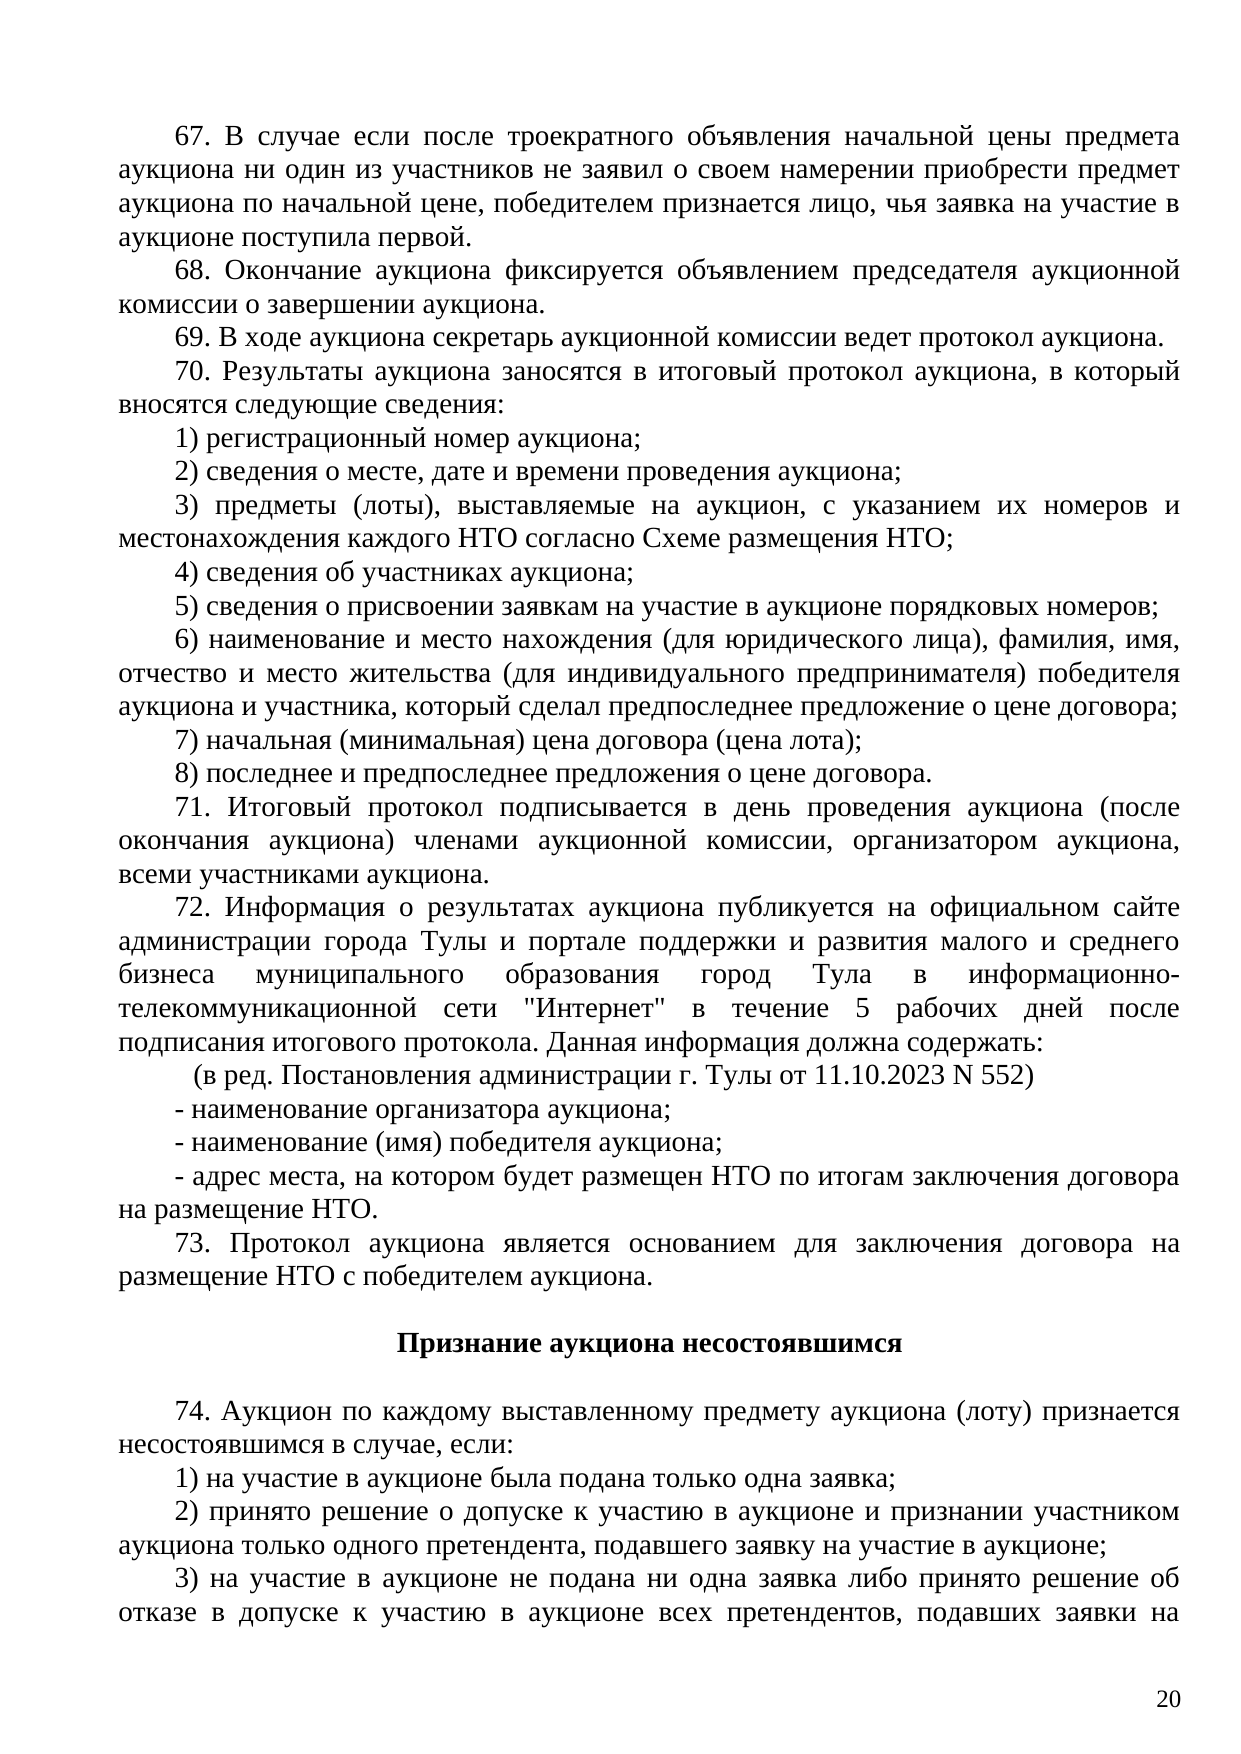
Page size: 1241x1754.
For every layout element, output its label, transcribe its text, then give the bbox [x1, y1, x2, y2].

text 72. Информация о результатах аукциона публикуется на официальном сайте администрации города Тулы и портале поддержки и развития малого и среднего бизнеса муниципального образования город Тула в информационно-телекоммуникационной сети "Интернет" в течение 5 рабочих дней после подписания итогового протокола. Данная информация должна содержать: [118, 889, 1181, 1057]
text (в ред. Постановления администрации г. Тулы от 11.10.2023 N 552) [118, 1057, 1181, 1091]
text 5) сведения о присвоении заявкам на участие в аукционе порядковых номеров; [118, 588, 1181, 621]
text 69. В ходе аукциона секретарь аукционной комиссии ведет протокол аукциона. [118, 319, 1181, 353]
text 2) принято решение о допуске к участию в аукционе и признании участником аукциона только одного претендента, подавшего заявку на участие в аукционе; [118, 1493, 1181, 1560]
text 6) наименование и место нахождения (для юридического лица), фамилия, имя, отчество и место жительства (для индивидуального предпринимателя) победителя аукциона и участника, который сделал предпоследнее предложение о цене договора; [118, 621, 1181, 722]
text - наименование организатора аукциона; [118, 1091, 1181, 1124]
text 70. Результаты аукциона заносятся в итоговый протокол аукциона, в который вносятся следующие сведения: [118, 353, 1181, 420]
title Признание аукциона несостоявшимся [118, 1326, 1181, 1359]
text 68. Окончание аукциона фиксируется объявлением председателя аукционной комиссии о завершении аукциона. [118, 252, 1181, 319]
text 3) предметы (лоты), выставляемые на аукцион, с указанием их номеров и местонахождения каждого НТО согласно Схеме размещения НТО; [118, 487, 1181, 554]
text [118, 1560, 1181, 1627]
text 4) сведения об участниках аукциона; [118, 554, 1181, 588]
text 1) регистрационный номер аукциона; [118, 420, 1181, 453]
text - адрес места, на котором будет размещен НТО по итогам заключения договора на размещение НТО. [118, 1158, 1181, 1225]
text - наименование (имя) победителя аукциона; [118, 1124, 1181, 1158]
text 2) сведения о месте, дате и времени проведения аукциона; [118, 453, 1181, 487]
text 8) последнее и предпоследнее предложения о цене договора. [118, 755, 1181, 789]
text 1) на участие в аукционе была подана только одна заявка; [118, 1460, 1181, 1493]
text 7) начальная (минимальная) цена договора (цена лота); [118, 722, 1181, 755]
text 71. Итоговый протокол подписывается в день проведения аукциона (после окончания аукциона) членами аукционной комиссии, организатором аукциона, всеми участниками аукциона. [118, 789, 1181, 889]
text 67. В случае если после троекратного объявления начальной цены предмета аукциона ни один из участников не заявил о своем намерении приобрести предмет аукциона по начальной цене, победителем признается лицо, чья заявка на участие в аукционе поступила первой. [118, 118, 1181, 252]
text 74. Аукцион по каждому выставленному предмету аукциона (лоту) признается несостоявшимся в случае, если: [118, 1393, 1181, 1460]
text 73. Протокол аукциона является основанием для заключения договора на размещение НТО с победителем аукциона. [118, 1225, 1181, 1292]
